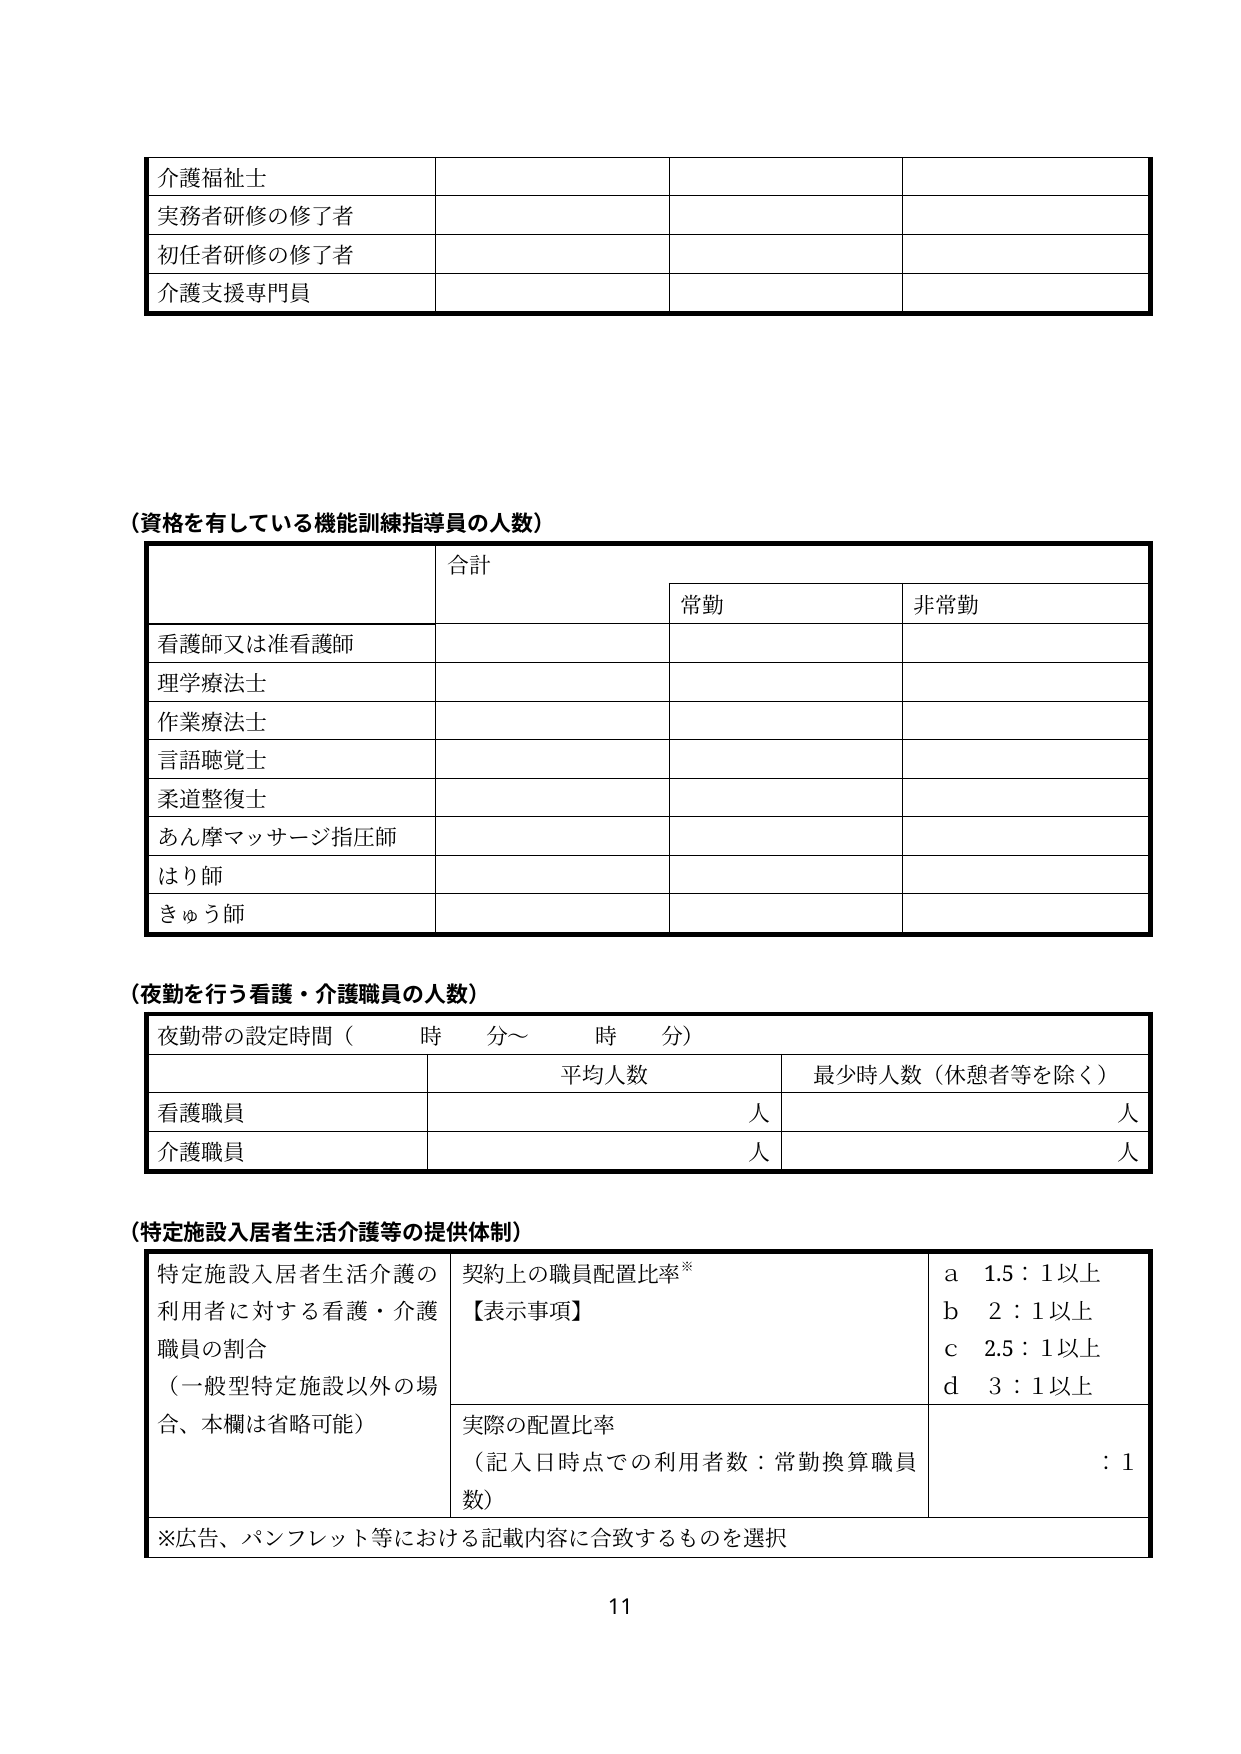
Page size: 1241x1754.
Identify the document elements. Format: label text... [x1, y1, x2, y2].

table_cell [436, 274, 669, 311]
table_cell 介護職員 [149, 1132, 427, 1169]
table_cell [903, 158, 1148, 195]
table_header 夜勤帯の設定時間（ 時 分～ 時 分） [149, 1016, 1148, 1054]
table_cell [670, 235, 902, 272]
table_header 合計 [436, 546, 1148, 583]
table_cell [903, 624, 1148, 662]
table_cell [903, 740, 1148, 778]
table_cell [149, 1055, 427, 1092]
table_cell [670, 817, 902, 855]
table_cell 実際の配置比率 （記入日時点での利用者数：常勤換算職員数） [451, 1405, 928, 1517]
table_cell [903, 702, 1148, 739]
table_cell 看護職員 [149, 1093, 427, 1131]
table_cell 介護福祉士 [149, 158, 435, 195]
table_cell 初任者研修の修了者 [149, 235, 435, 272]
table_cell [670, 663, 902, 701]
table_header ａ 1.5：１以上 ｂ ２：１以上 ｃ 2.5：１以上 ｄ ３：１以上 [929, 1254, 1148, 1404]
table_cell [436, 663, 669, 701]
table_cell 看護師又は准看護師 [149, 625, 435, 662]
table_cell 人 [782, 1132, 1148, 1169]
table_cell 人 [428, 1093, 781, 1131]
table_cell [903, 196, 1148, 234]
table_cell [670, 158, 902, 195]
table_cell [903, 274, 1148, 311]
table_cell [436, 196, 669, 234]
table_cell 実務者研修の修了者 [149, 196, 435, 234]
table_cell 介護支援専門員 [149, 274, 435, 311]
table_cell [903, 779, 1148, 816]
table_cell 理学療法士 [149, 663, 435, 701]
table_cell [903, 817, 1148, 855]
table_header [149, 546, 435, 622]
table_cell 作業療法士 [149, 702, 435, 739]
table_cell [436, 585, 669, 622]
table_cell [670, 740, 902, 778]
table_cell きゅう師 [149, 894, 435, 932]
table_cell 平均人数 [428, 1055, 781, 1092]
table_cell 言語聴覚士 [149, 740, 435, 778]
table_cell 最少時人数（休憩者等を除く） [782, 1055, 1148, 1092]
table_cell [670, 856, 902, 893]
table_cell ：１ [929, 1405, 1148, 1517]
text （資格を有している機能訓練指導員の人数） [118, 503, 1122, 541]
table_cell はり師 [149, 856, 435, 893]
table_cell [436, 856, 669, 893]
text （特定施設入居者生活介護等の提供体制） [118, 1212, 1122, 1249]
table_cell 常勤 [670, 584, 902, 622]
table_cell 柔道整復士 [149, 779, 435, 816]
table_cell [436, 779, 669, 816]
table_header 特定施設入居者生活介護の利用者に対する看護・介護職員の割合 （一般型特定施設以外の場合、本欄は省略可能） [149, 1254, 450, 1517]
table_cell [903, 856, 1148, 893]
text （夜勤を行う看護・介護職員の人数） [118, 974, 1122, 1012]
table_cell [670, 196, 902, 234]
table_cell 非常勤 [903, 584, 1148, 622]
table_cell ※広告、パンフレット等における記載内容に合致するものを選択 [149, 1518, 1148, 1557]
table_header 契約上の職員配置比率※ 【表示事項】 [451, 1254, 928, 1404]
table_cell [436, 894, 669, 932]
table_cell [436, 740, 669, 778]
table_cell [903, 894, 1148, 932]
table_cell [670, 702, 902, 739]
table_cell [436, 817, 669, 855]
table_cell 人 [782, 1093, 1148, 1131]
table_cell [670, 624, 902, 662]
table_cell [436, 624, 669, 662]
table_cell あん摩マッサージ指圧師 [149, 817, 435, 855]
table_cell 人 [428, 1132, 781, 1169]
table_cell [903, 663, 1148, 701]
table_cell [903, 235, 1148, 272]
table_cell [670, 894, 902, 932]
table_cell [436, 702, 669, 739]
table_cell [436, 158, 669, 195]
table_cell [670, 779, 902, 816]
table_cell [436, 235, 669, 272]
table_cell [670, 274, 902, 311]
